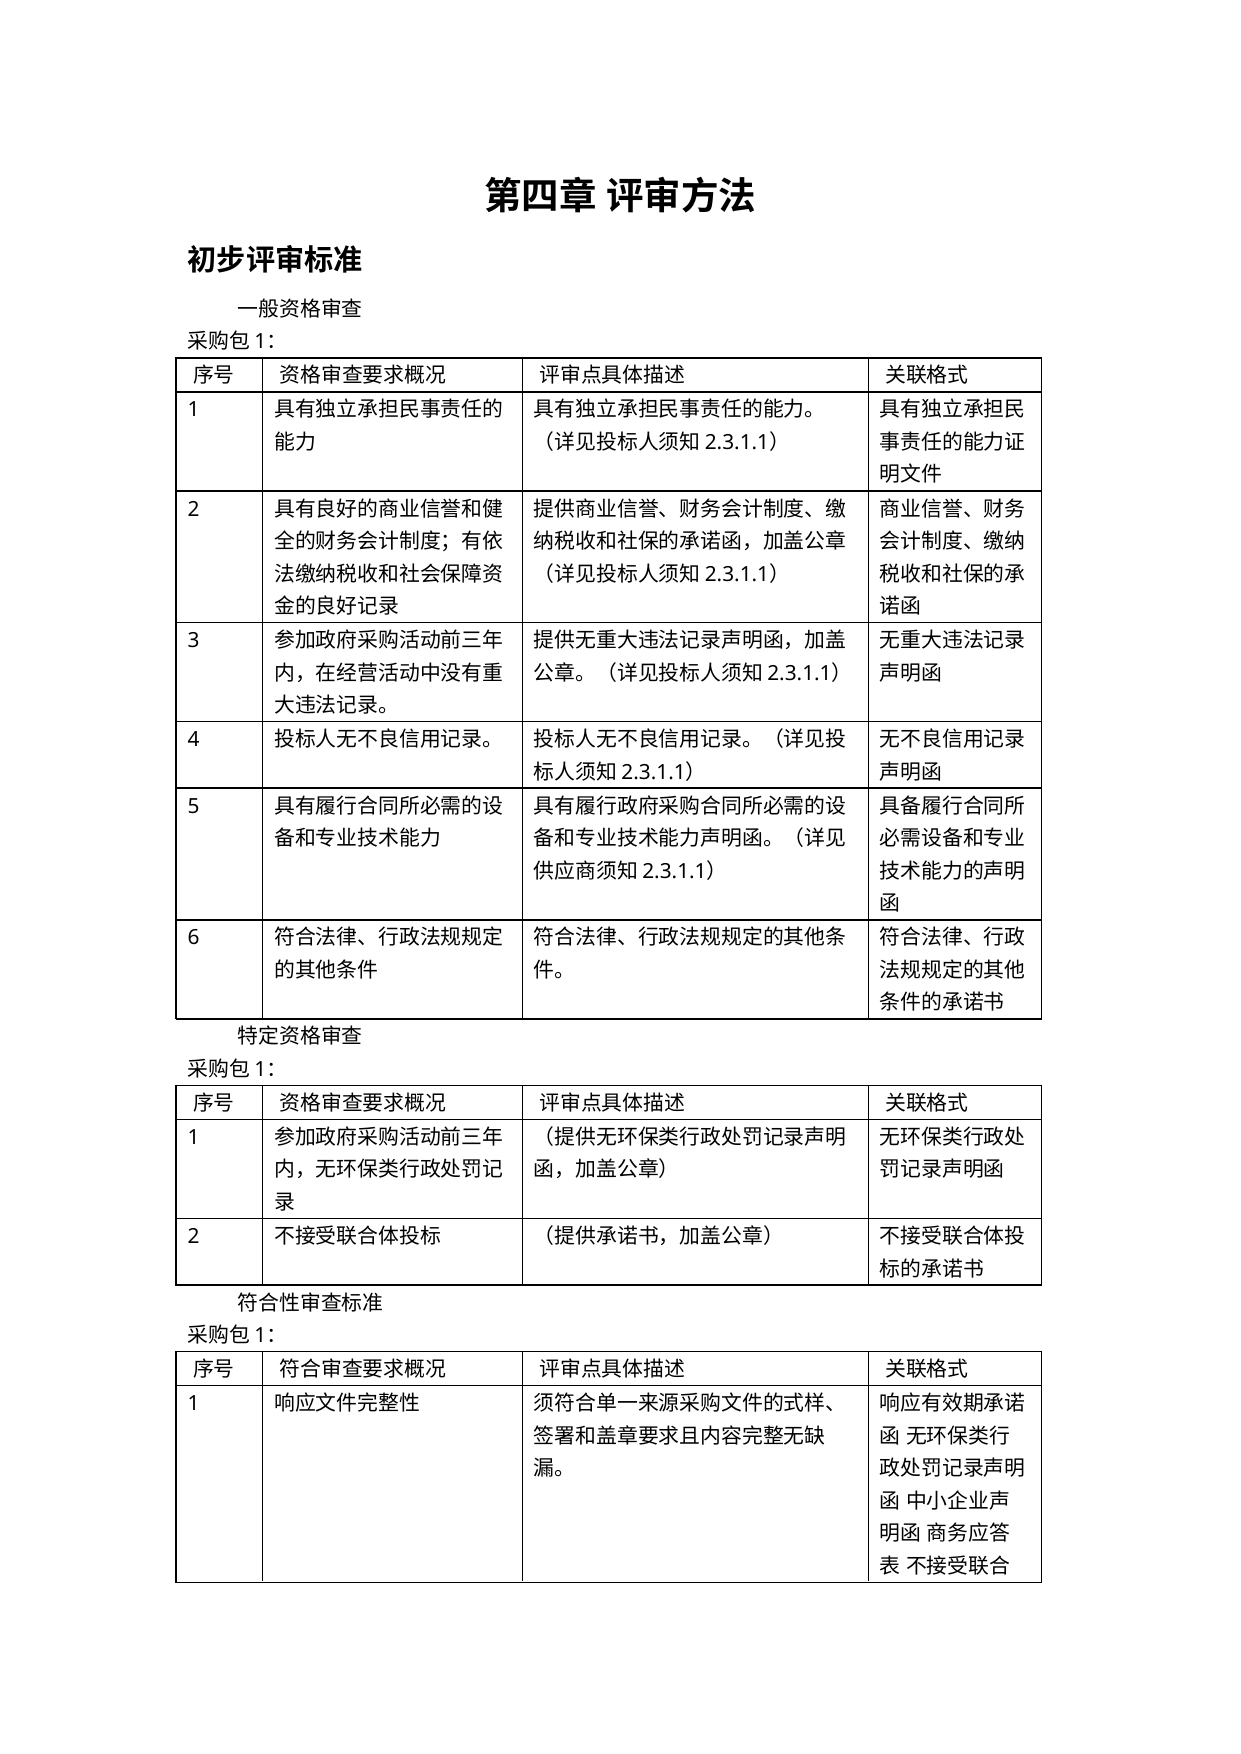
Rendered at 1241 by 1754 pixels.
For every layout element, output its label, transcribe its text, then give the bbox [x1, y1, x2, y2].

table_header 评审点具体描述 [523, 359, 868, 391]
table_cell 具有履行合同所必需的设备和专业技术能力 [263, 789, 522, 919]
text 采购包1： [187, 324, 1053, 357]
table_cell 参加政府采购活动前三年内，无环保类行政处罚记录 [263, 1120, 522, 1218]
table_header 评审点具体描述 [523, 1352, 868, 1385]
table_cell 1 [177, 1120, 262, 1218]
table_cell 不接受联合体投标的承诺书 [869, 1219, 1041, 1284]
table_cell 参加政府采购活动前三年内，在经营活动中没有重大违法记录。 [263, 623, 522, 721]
text 特定资格审查 [187, 1019, 1053, 1052]
table_cell 具有独立承担民事责任的能力 [263, 393, 522, 490]
text 符合性审查标准 [187, 1286, 1053, 1318]
table_cell （提供无环保类行政处罚记录声明函，加盖公章） [523, 1120, 868, 1218]
table_cell 具有独立承担民事责任的能力证明文件 [869, 393, 1041, 490]
table_header 符合审查要求概况 [263, 1352, 522, 1385]
table_cell 5 [177, 789, 262, 919]
table_cell 4 [177, 722, 262, 787]
table_cell 响应文件完整性 [263, 1386, 522, 1581]
table_header 序号 [177, 1086, 262, 1118]
table_cell 投标人无不良信用记录。（详见投标人须知2.3.1.1） [523, 722, 868, 787]
table_cell 符合法律、行政法规规定的其他条件的承诺书 [869, 921, 1041, 1018]
text 采购包1： [187, 1052, 1053, 1084]
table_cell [869, 1386, 1041, 1581]
table_header 关联格式 [869, 359, 1041, 391]
table_cell 符合法律、行政法规规定的其他条件 [263, 921, 522, 1018]
table_cell 2 [177, 492, 262, 622]
table_header 资格审查要求概况 [263, 1086, 522, 1118]
text 第四章 评审方法 [187, 162, 1053, 227]
text 一般资格审查 [187, 292, 1053, 324]
table_cell 无环保类行政处罚记录声明函 [869, 1120, 1041, 1218]
table_cell 1 [177, 393, 262, 490]
table_cell 提供商业信誉、财务会计制度、缴纳税收和社保的承诺函，加盖公章（详见投标人须知2.3.1.1） [523, 492, 868, 622]
table_cell 无不良信用记录声明函 [869, 722, 1041, 787]
table_cell 具备履行合同所必需设备和专业技术能力的声明函 [869, 789, 1041, 919]
table_cell 1 [177, 1386, 262, 1581]
table_cell （提供承诺书，加盖公章） [523, 1219, 868, 1284]
table_cell 无重大违法记录声明函 [869, 623, 1041, 721]
table_cell 商业信誉、财务会计制度、缴纳税收和社保的承诺函 [869, 492, 1041, 622]
table_cell 6 [177, 921, 262, 1018]
table_header 资格审查要求概况 [263, 359, 522, 391]
table_cell 投标人无不良信用记录。 [263, 722, 522, 787]
table_header 序号 [177, 1352, 262, 1385]
table_cell 符合法律、行政法规规定的其他条件。 [523, 921, 868, 1018]
table_cell 具有良好的商业信誉和健全的财务会计制度；有依法缴纳税收和社会保障资金的良好记录 [263, 492, 522, 622]
table_header 关联格式 [869, 1352, 1041, 1385]
table_cell 不接受联合体投标 [263, 1219, 522, 1284]
table_header 关联格式 [869, 1086, 1041, 1118]
table_header 序号 [177, 359, 262, 391]
table_cell 提供无重大违法记录声明函，加盖公章。（详见投标人须知2.3.1.1） [523, 623, 868, 721]
table_cell 3 [177, 623, 262, 721]
text 采购包1： [187, 1318, 1053, 1351]
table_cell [523, 1386, 868, 1581]
table_header 评审点具体描述 [523, 1086, 868, 1118]
table_cell 具有独立承担民事责任的能力。（详见投标人须知2.3.1.1） [523, 393, 868, 490]
text 初步评审标准 [187, 227, 1053, 292]
table_cell 2 [177, 1219, 262, 1284]
table_cell 具有履行政府采购合同所必需的设备和专业技术能力声明函。（详见供应商须知2.3.1.1） [523, 789, 868, 919]
